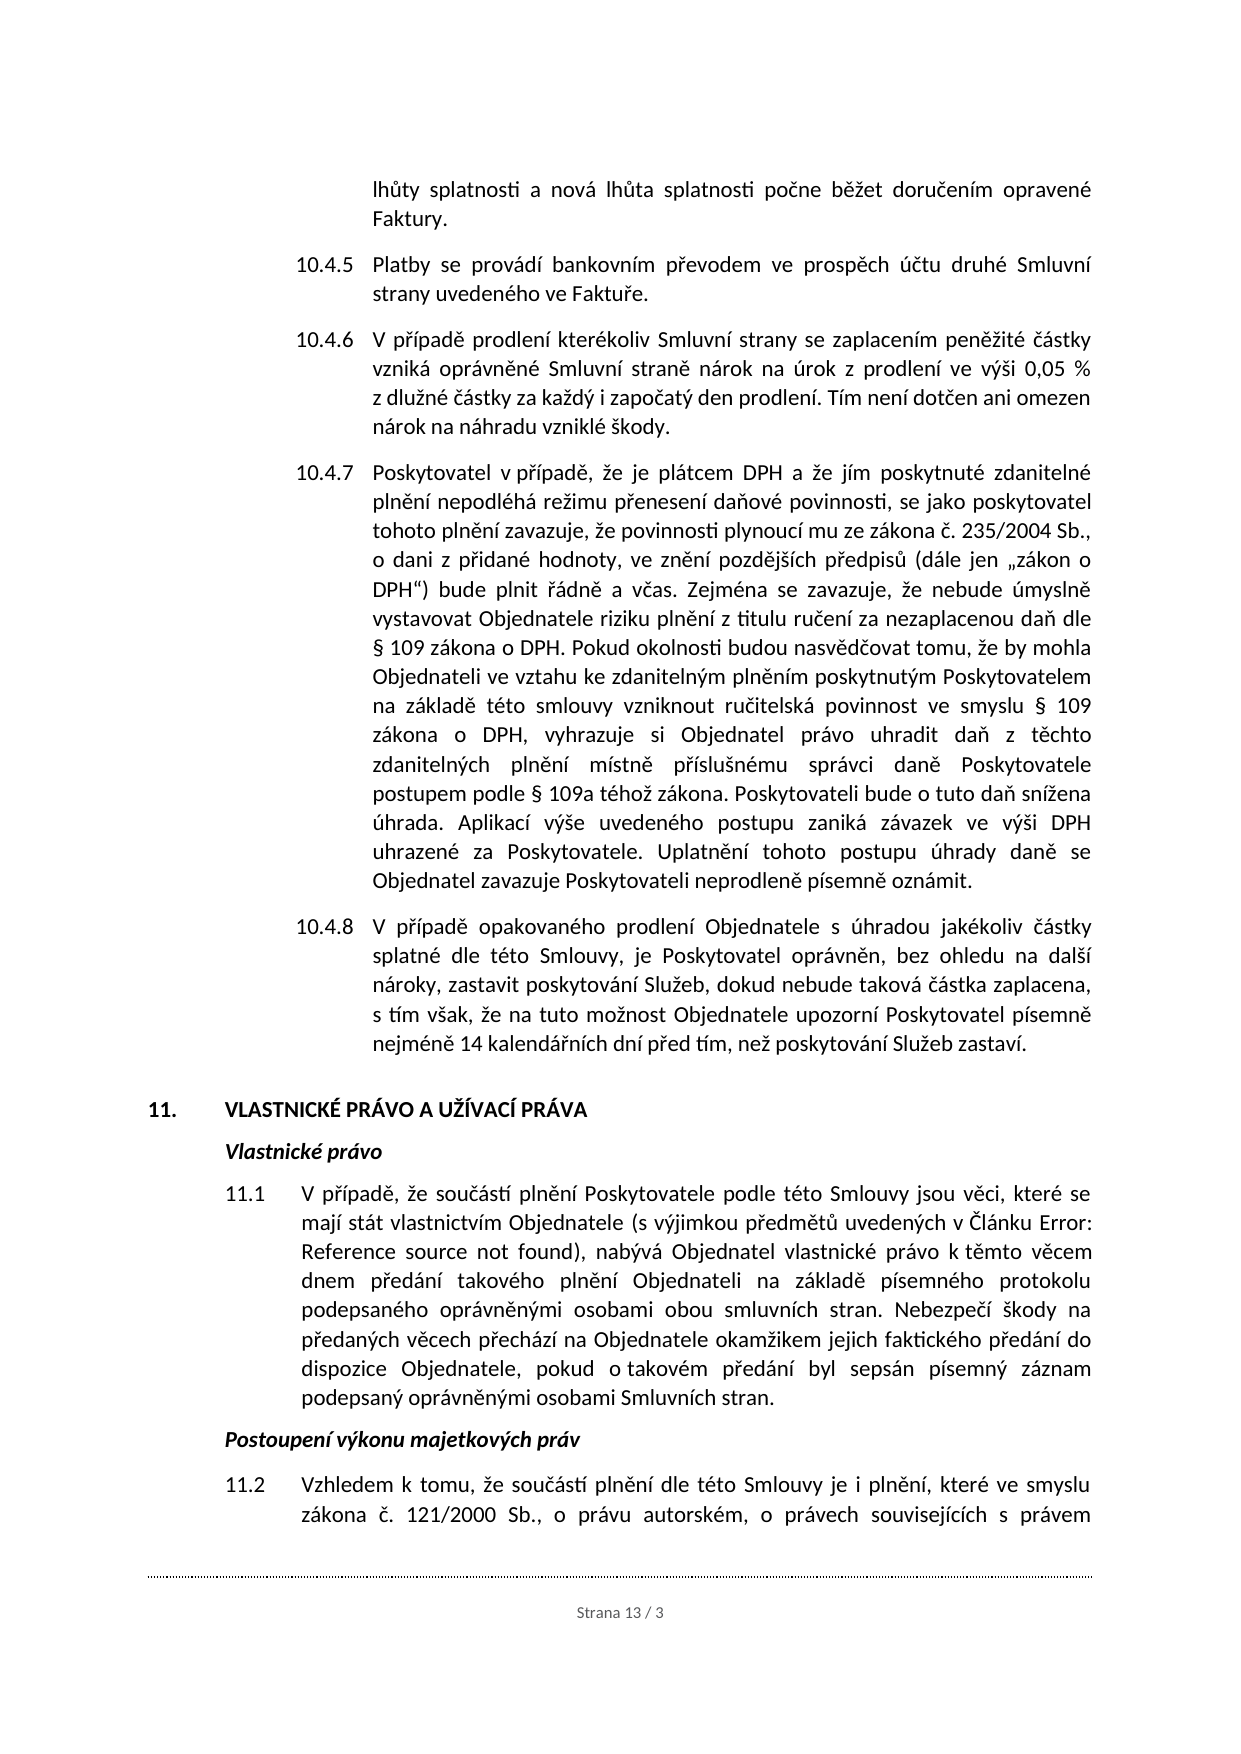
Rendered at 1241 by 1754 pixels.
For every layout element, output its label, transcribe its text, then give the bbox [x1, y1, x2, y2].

list Platby se provádí bankovním převodem ve prospěch účtu druhé Smluvní strany uvedeného ve Faktuře. [295, 249, 1092, 307]
list Vlastnické právo [224, 1136, 1092, 1165]
text VLASTNICKÉ PRÁVO A UŽÍVACÍ PRÁVA [148, 1094, 1092, 1124]
list Postoupení výkonu majetkových práv [224, 1424, 1092, 1453]
list Poskytovatel v případě, že je plátcem DPH a že jím poskytnuté zdanitelné plnění nepodléhá režimu přenesení daňové povinnosti, se jako poskytovatel tohoto plnění zavazuje, že povinnosti plynoucí mu ze zákona č. 235/2004 Sb., o dani z přidané hodnoty, ve znění pozdějších předpisů (dále jen „zákon o DPH“) bude plnit řádně a včas. Zejména se zavazuje, že nebude úmyslně vystavovat Objednatele riziku plnění z titulu ručení za nezaplacenou daň dle § 109 zákona o DPH. Pokud okolnosti budou nasvědčovat tomu, že by mohla Objednateli ve vztahu ke zdanitelným plněním poskytnutým Poskytovatelem na základě této smlouvy vzniknout ručitelská povinnost ve smyslu § 109 zákona o DPH, vyhrazuje si Objednatel právo uhradit daň z těchto zdanitelných plnění místně příslušnému správci daně Poskytovatele postupem podle § 109a téhož zákona. Poskytovateli bude o tuto daň snížena úhrada. Aplikací výše uvedeného postupu zaniká závazek ve výši DPH uhrazené za Poskytovatele. Uplatnění tohoto postupu úhrady daně se Objednatel zavazuje Poskytovateli neprodleně písemně oznámit. [295, 457, 1092, 894]
list V případě prodlení kterékoliv Smluvní strany se zaplacením peněžité částky vzniká oprávněné Smluvní straně nárok na úrok z prodlení ve výši 0,05 % z dlužné částky za každý i započatý den prodlení. Tím není dotčen ani omezen nárok na náhradu vzniklé škody. [295, 324, 1092, 440]
list V případě opakovaného prodlení Objednatele s úhradou jakékoliv částky splatné dle této Smlouvy, je Poskytovatel oprávněn, bez ohledu na další nároky, zastavit poskytování Služeb, dokud nebude taková částka zaplacena, s tím však, že na tuto možnost Objednatele upozorní Poskytovatel písemně nejméně 14 kalendářních dní před tím, než poskytování Služeb zastaví. [295, 911, 1092, 1057]
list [295, 174, 1092, 232]
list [224, 1469, 1092, 1528]
